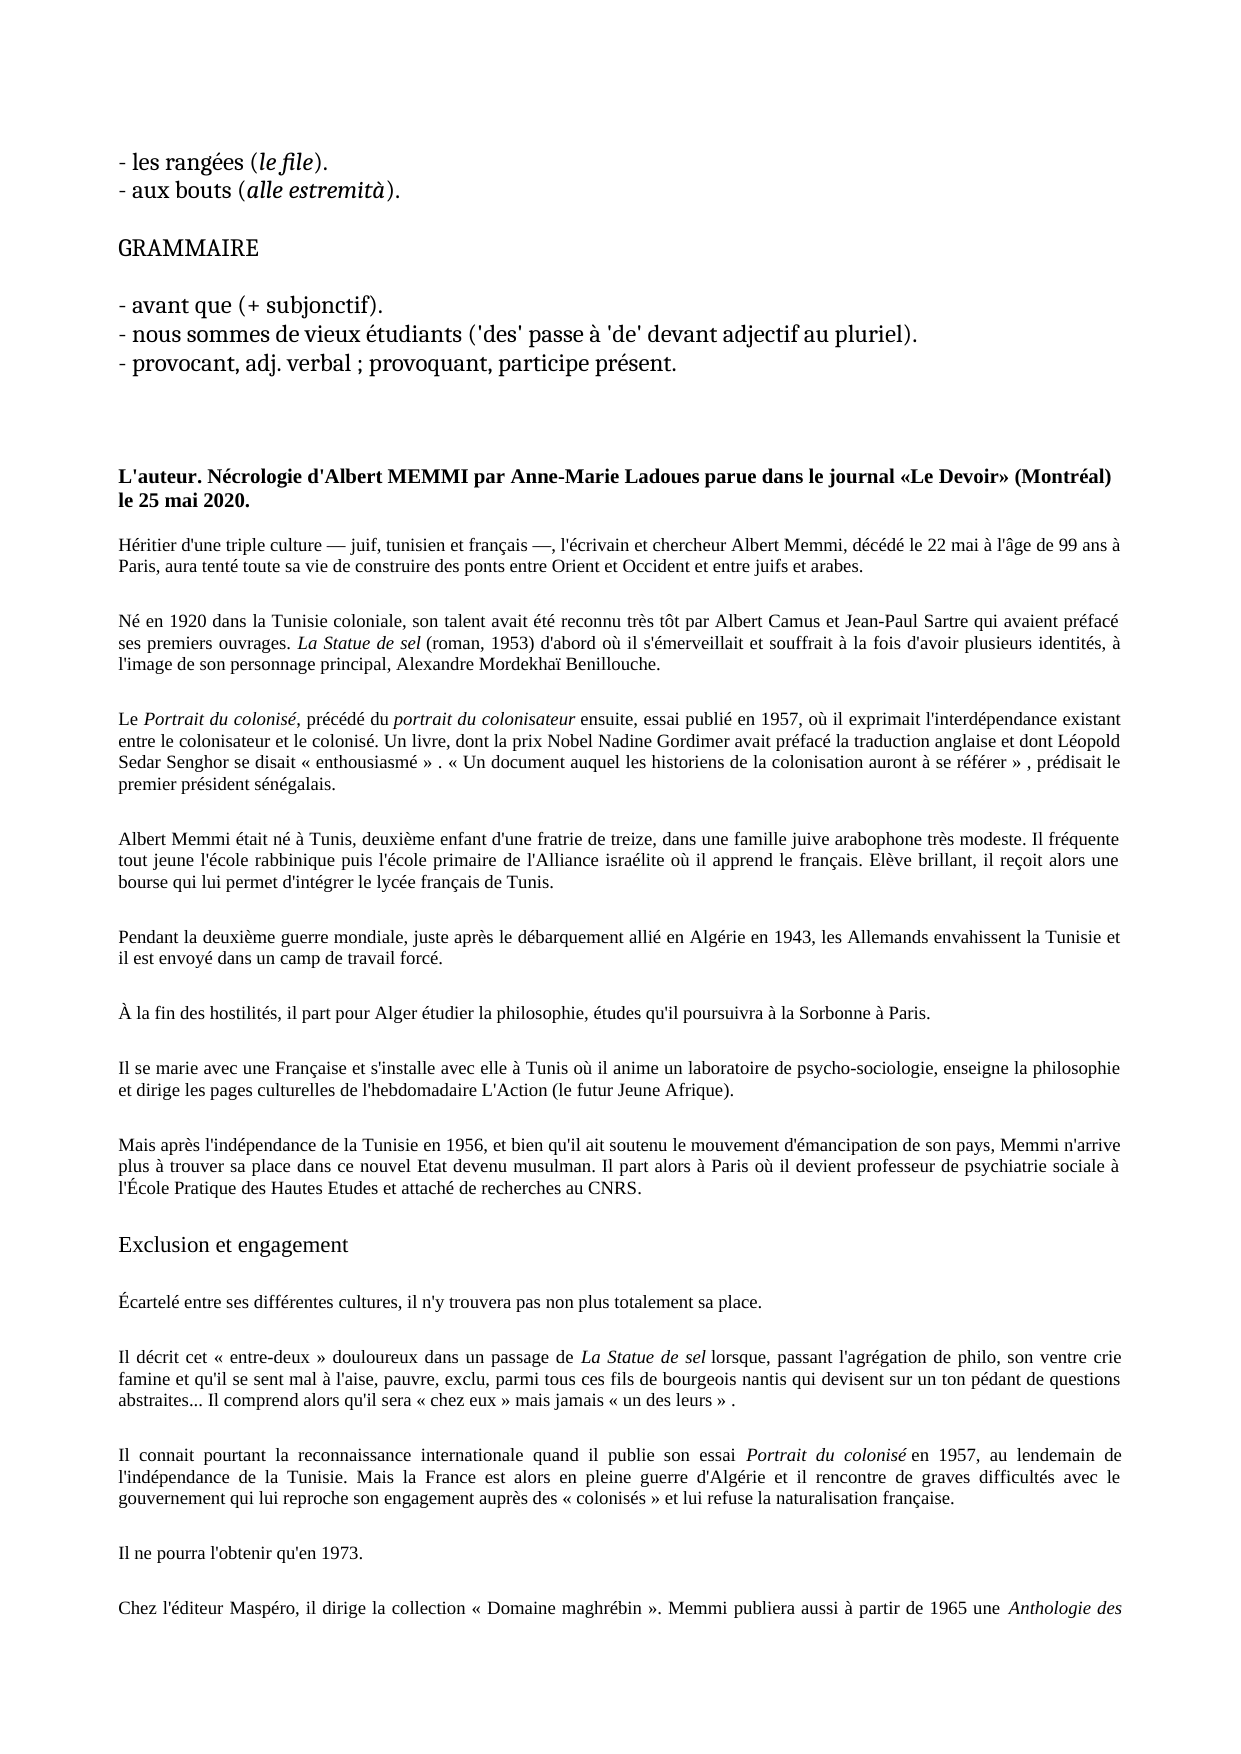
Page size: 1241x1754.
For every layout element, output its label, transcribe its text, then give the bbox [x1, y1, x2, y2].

text Mais après l'indépendance de la Tunisie en 1956, et bien qu'il ait soutenu le mouvement d'émancipation de son pays, Memmi n'arrive plus à trouver sa place dans ce nouvel Etat devenu musulman. Il part alors à Paris où il devient professeur de psychiatrie sociale à l'École Pratique des Hautes Etudes et attaché de recherches au CNRS. [118, 1133, 1122, 1198]
text À la fin des hostilités, il part pour Alger étudier la philosophie, études qu'il poursuivra à la Sorbonne à Paris. [118, 1002, 1122, 1024]
text Né en 1920 dans la Tunisie coloniale, son talent avait été reconnu très tôt par Albert Camus et Jean-Paul Sartre qui avaient préfacé ses premiers ouvrages. La Statue de sel (roman, 1953) d'abord où il s'émerveillait et souffrait à la fois d'avoir plusieurs identités, à l'image de son personnage principal, Alexandre Mordekhaï Benillouche. [118, 610, 1122, 675]
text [118, 1597, 1122, 1619]
text - aux bouts (alle estremità). [118, 176, 1122, 205]
text Héritier d'une triple culture ― juif, tunisien et français ―, l'écrivain et chercheur Albert Memmi, décédé le 22 mai à l'âge de 99 ans à Paris, aura tenté toute sa vie de construire des ponts entre Orient et Occident et entre juifs et arabes. [118, 534, 1122, 577]
text - les rangées (le file). [118, 148, 1122, 176]
text Écartelé entre ses différentes cultures, il n'y trouvera pas non plus totalement sa place. [118, 1291, 1122, 1313]
text L'auteur. Nécrologie d'Albert MEMMI par Anne-Marie Ladoues parue dans le journal «Le Devoir» (Montréal) le 25 mai 2020. [118, 464, 1122, 512]
text Pendant la deuxième guerre mondiale, juste après le débarquement allié en Algérie en 1943, les Allemands envahissent la Tunisie et il est envoyé dans un camp de travail forcé. [118, 926, 1122, 969]
text Il ne pourra l'obtenir qu'en 1973. [118, 1542, 1122, 1564]
text - avant que (+ subjonctif). [118, 291, 1122, 320]
text - nous sommes de vieux étudiants ('des' passe à 'de' devant adjectif au pluriel). [118, 320, 1122, 349]
text Le Portrait du colonisé, précédé du portrait du colonisateur ensuite, essai publié en 1957, où il exprimait l'interdépendance existant entre le colonisateur et le colonisé. Un livre, dont la prix Nobel Nadine Gordimer avait préfacé la traduction anglaise et dont Léopold Sedar Senghor se disait « enthousiasmé » . « Un document auquel les historiens de la colonisation auront à se référer » , prédisait le premier président sénégalais. [118, 708, 1122, 794]
text Il décrit cet « entre-deux » douloureux dans un passage de La Statue de sel lorsque, passant l'agrégation de philo, son ventre crie famine et qu'il se sent mal à l'aise, pauvre, exclu, parmi tous ces fils de bourgeois nantis qui devisent sur un ton pédant de questions abstraites... Il comprend alors qu'il sera « chez eux » mais jamais « un des leurs » . [118, 1346, 1122, 1411]
text Il se marie avec une Française et s'installe avec elle à Tunis où il anime un laboratoire de psycho-sociologie, enseigne la philosophie et dirige les pages culturelles de l'hebdomadaire L'Action (le futur Jeune Afrique). [118, 1057, 1122, 1100]
text Exclusion et engagement [118, 1232, 1122, 1258]
text GRAMMAIRE [118, 234, 1122, 263]
text Il connait pourtant la reconnaissance internationale quand il publie son essai Portrait du colonisé en 1957, au lendemain de l'indépendance de la Tunisie. Mais la France est alors en pleine guerre d'Algérie et il rencontre de graves difficultés avec le gouvernement qui lui reproche son engagement auprès des « colonisés » et lui refuse la naturalisation française. [118, 1444, 1122, 1509]
text Albert Memmi était né à Tunis, deuxième enfant d'une fratrie de treize, dans une famille juive arabophone très modeste. Il fréquente tout jeune l'école rabbinique puis l'école primaire de l'Alliance israélite où il apprend le français. Elève brillant, il reçoit alors une bourse qui lui permet d'intégrer le lycée français de Tunis. [118, 828, 1122, 892]
text - provocant, adj. verbal ; provoquant, participe présent. [118, 349, 1122, 378]
